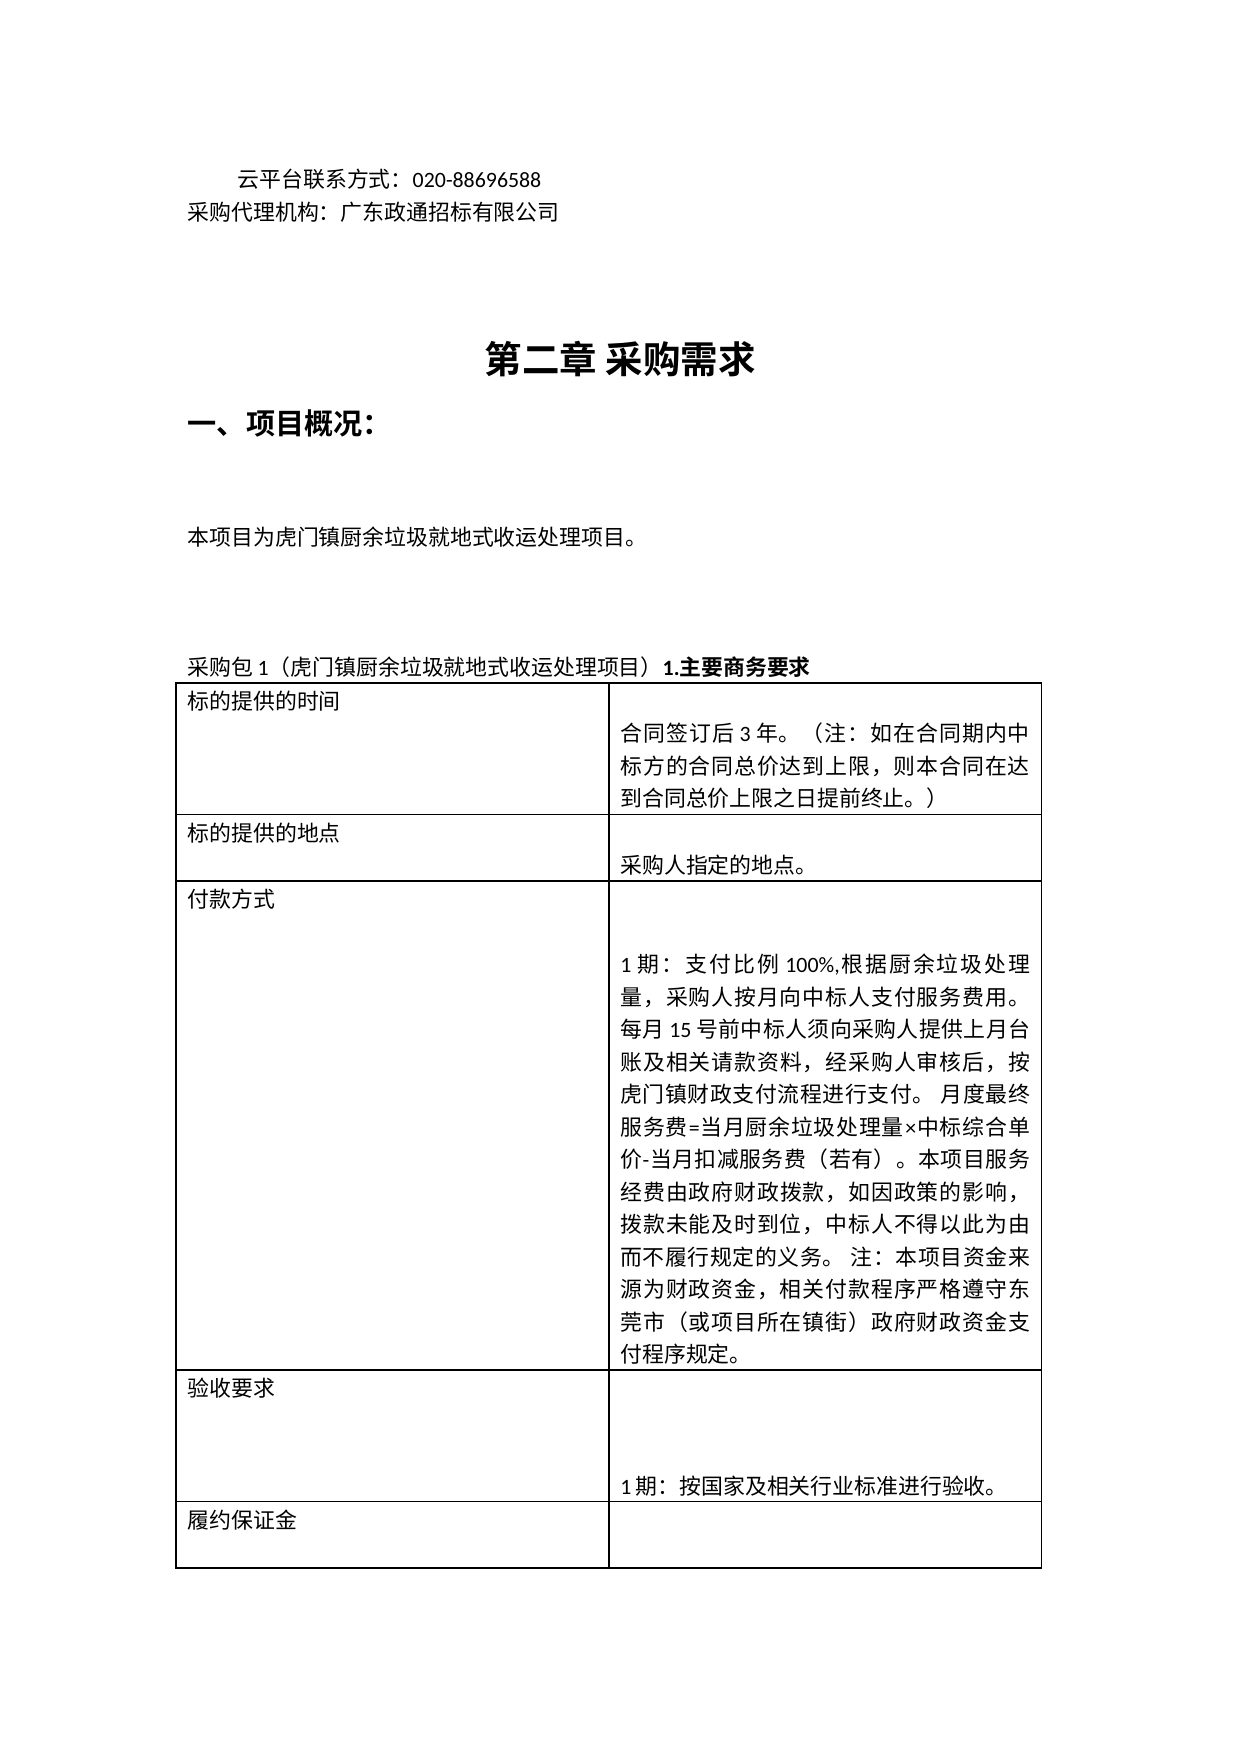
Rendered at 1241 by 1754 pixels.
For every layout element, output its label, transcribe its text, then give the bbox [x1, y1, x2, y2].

text 云平台联系方式：020-88696588 [187, 162, 1053, 194]
text 采购包1（虎门镇厨余垃圾就地式收运处理项目）1.主要商务要求 [187, 649, 1053, 682]
table_cell 1期：支付比例100%,根据厨余垃圾处理量，采购人按月向中标人支付服务费用。每月15号前中标人须向采购人提供上月台账及相关请款资料，经采购人审核后，按虎门镇财政支付流程进行支付。 月度最终服务费=当月厨余垃圾处理量×中标综合单价-当月扣减服务费（若有）。本项目服务经费由政府财政拨款，如因政策的影响，拨款未能及时到位，中标人不得以此为由而不履行规定的义务。 注：本项目资金来源为财政资金，相关付款程序严格遵守东莞市（或项目所在镇街）政府财政资金支付程序规定。 [610, 882, 1041, 1369]
text 第二章 采购需求 [187, 324, 1053, 389]
table_header 标的提供的时间 [177, 684, 608, 813]
table_cell 采购人指定的地点。 [610, 815, 1041, 880]
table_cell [610, 1502, 1041, 1567]
table_cell 标的提供的地点 [177, 815, 608, 880]
text 本项目为虎门镇厨余垃圾就地式收运处理项目。 [187, 519, 1053, 552]
table_cell 验收要求 [177, 1371, 608, 1501]
table_cell 1期：按国家及相关行业标准进行验收。 [610, 1371, 1041, 1501]
table_header 合同签订后3年。（注：如在合同期内中标方的合同总价达到上限，则本合同在达到合同总价上限之日提前终止。） [610, 684, 1041, 813]
table_cell 履约保证金 [177, 1502, 608, 1567]
table_cell 付款方式 [177, 882, 608, 1369]
text 采购代理机构：广东政通招标有限公司 [187, 194, 1053, 227]
text 一、项目概况： [187, 389, 1053, 454]
